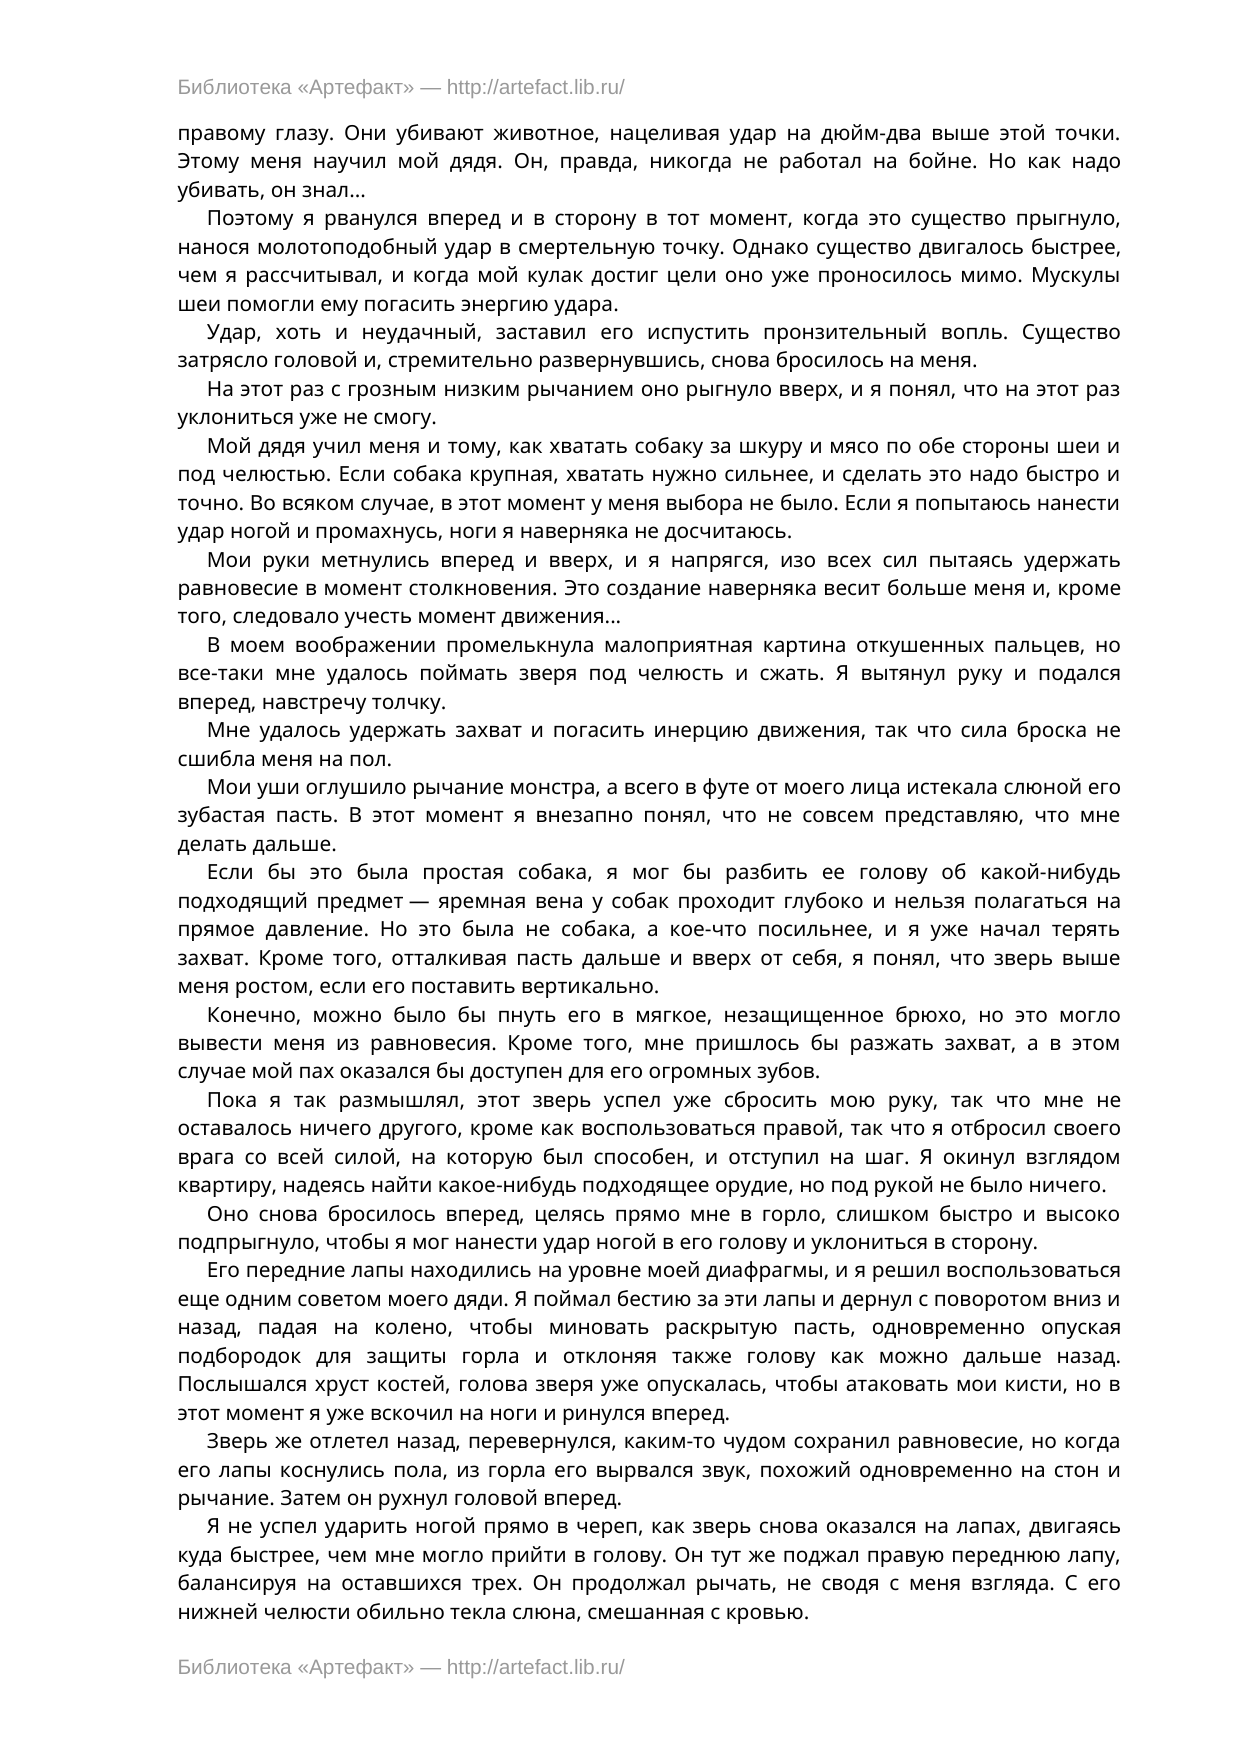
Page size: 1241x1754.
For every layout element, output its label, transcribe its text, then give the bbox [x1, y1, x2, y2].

text В моем воображении промелькнула малоприятная картина откушенных пальцев, но все-таки мне удалось поймать зверя под челюсть и сжать. Я вытянул руку и подался вперед, навстречу толчку. [177, 630, 1122, 715]
text Мой дядя учил меня и тому, как хватать собаку за шкуру и мясо по обе стороны шеи и под челюстью. Если собака крупная, хватать нужно сильнее, и сделать это надо быстро и точно. Во всяком случае, в этот момент у меня выбора не было. Если я попытаюсь нанести удар ногой и промахнусь, ноги я наверняка не досчитаюсь. [177, 431, 1122, 545]
text Оно снова бросилось вперед, целясь прямо мне в горло, слишком быстро и высоко подпрыгнуло, чтобы я мог нанести удар ногой в его голову и уклониться в сторону. [177, 1199, 1122, 1256]
text Если бы это была простая собака, я мог бы разбить ее голову об какой-нибудь подходящий предмет — яремная вена у собак проходит глубоко и нельзя полагаться на прямое давление. Но это была не собака, а кое-что посильнее, и я уже начал терять захват. Кроме того, отталкивая пасть дальше и вверх от себя, я понял, что зверь выше меня ростом, если его поставить вертикально. [177, 857, 1122, 1000]
text Удар, хоть и неудачный, заставил его испустить пронзительный вопль. Существо затрясло головой и, стремительно развернувшись, снова бросилось на меня. [177, 317, 1122, 374]
text Мне удалось удержать захват и погасить инерцию движения, так что сила броска не сшибла меня на пол. [177, 715, 1122, 772]
text Конечно, можно было бы пнуть его в мягкое, незащищенное брюхо, но это могло вывести меня из равновесия. Кроме того, мне пришлось бы разжать захват, а в этом случае мой пах оказался бы доступен для его огромных зубов. [177, 1000, 1122, 1085]
text Пока я так размышлял, этот зверь успел уже сбросить мою руку, так что мне не оставалось ничего другого, кроме как воспользоваться правой, так что я отбросил своего врага со всей силой, на которую был способен, и отступил на шаг. Я окинул взглядом квартиру, надеясь найти какое-нибудь подходящее орудие, но под рукой не было ничего. [177, 1085, 1122, 1199]
text Зверь же отлетел назад, перевернулся, каким-то чудом сохранил равновесие, но когда его лапы коснулись пола, из горла его вырвался звук, похожий одновременно на стон и рычание. Затем он рухнул головой вперед. [177, 1426, 1122, 1512]
text Мои уши оглушило рычание монстра, а всего в футе от моего лица истекала слюной его зубастая пасть. В этот момент я внезапно понял, что не совсем представляю, что мне делать дальше. [177, 772, 1122, 857]
text Поэтому я рванулся вперед и в сторону в тот момент, когда это существо прыгнуло, нанося молотоподобный удар в смертельную точку. Однако существо двигалось быстрее, чем я рассчитывал, и когда мой кулак достиг цели оно уже проносилось мимо. Мускулы шеи помогли ему погасить энергию удара. [177, 203, 1122, 317]
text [177, 118, 1122, 203]
text На этот раз с грозным низким рычанием оно рыгнуло вверх, и я понял, что на этот раз уклониться уже не смогу. [177, 374, 1122, 431]
text Мои руки метнулись вперед и вверх, и я напрягся, изо всех сил пытаясь удержать равновесие в момент столкновения. Это создание наверняка весит больше меня и, кроме того, следовало учесть момент движения... [177, 545, 1122, 630]
text Его передние лапы находились на уровне моей диафрагмы, и я решил воспользоваться еще одним советом моего дяди. Я поймал бестию за эти лапы и дернул с поворотом вниз и назад, падая на колено, чтобы миновать раскрытую пасть, одновременно опуская подбородок для защиты горла и отклоняя также голову как можно дальше назад. Послышался хруст костей, голова зверя уже опускалась, чтобы атаковать мои кисти, но в этот момент я уже вскочил на ноги и ринулся вперед. [177, 1256, 1122, 1426]
text Я не успел ударить ногой прямо в череп, как зверь снова оказался на лапах, двигаясь куда быстрее, чем мне могло прийти в голову. Он тут же поджал правую переднюю лапу, балансируя на оставшихся трех. Он продолжал рычать, не сводя с меня взгляда. С его нижней челюсти обильно текла слюна, смешанная с кровью. [177, 1512, 1122, 1625]
